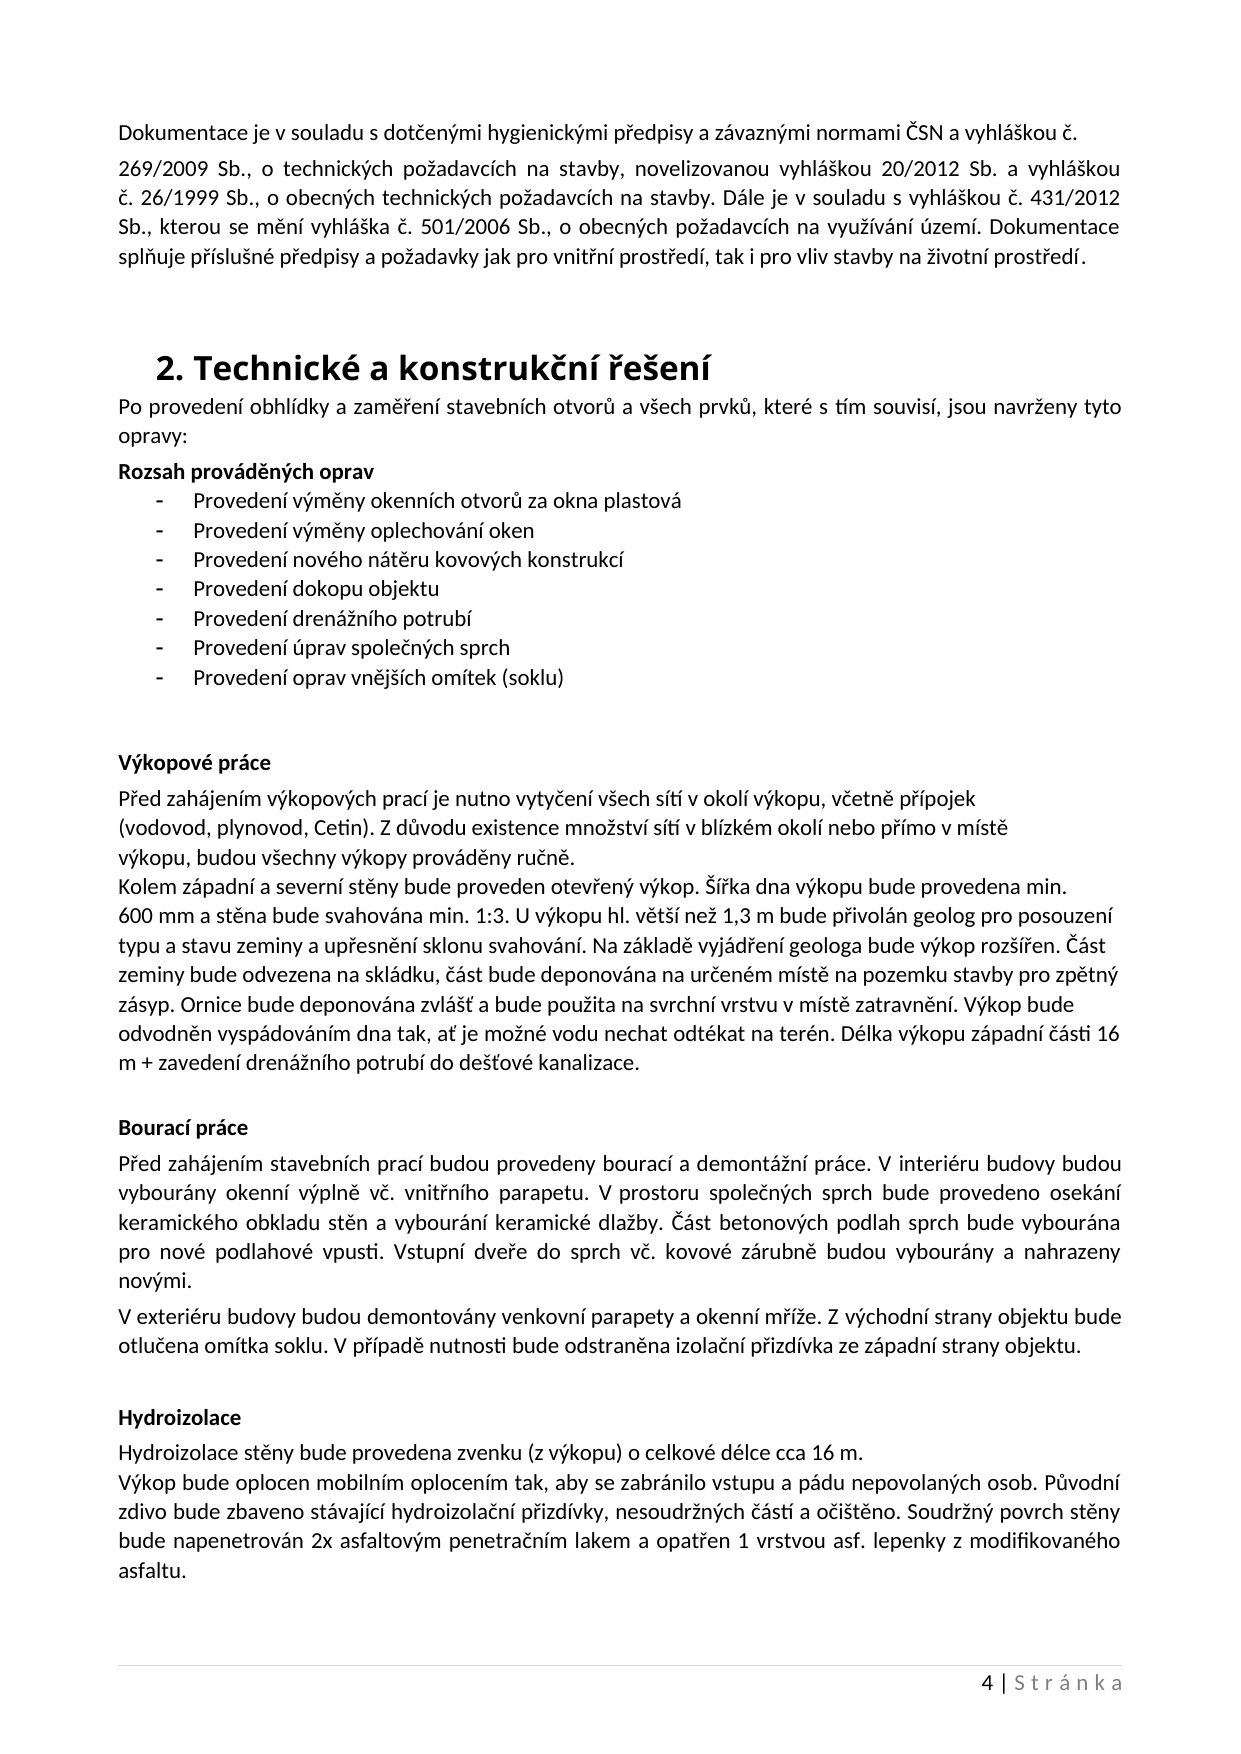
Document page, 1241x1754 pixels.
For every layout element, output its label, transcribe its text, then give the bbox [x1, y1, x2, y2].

subtitle Technické a konstrukční řešení [156, 344, 1122, 390]
text 269/2009 Sb., o technických požadavcích na stavby, novelizovanou vyhláškou 20/2012 Sb. a vyhláškou č. 26/1999 Sb., o obecných technických požadavcích na stavby. Dále je v souladu s vyhláškou č. 431/2012 Sb., kterou se mění vyhláška č. 501/2006 Sb., o obecných požadavcích na využívání území. Dokumentace splňuje příslušné předpisy a požadavky jak pro vnitřní prostředí, tak i pro vliv stavby na životní prostředí. [118, 154, 1122, 270]
list Provedení nového nátěru kovových konstrukcí [156, 545, 1122, 573]
text zásyp. Ornice bude deponována zvlášť a bude použita na svrchní vrstvu v místě zatravnění. Výkop bude [118, 990, 1122, 1018]
text Hydroizolace [118, 1403, 1122, 1431]
text (vodovod, plynovod, Cetin). Z důvodu existence množství sítí v blízkém okolí nebo přímo v místě [118, 813, 1122, 841]
text Před zahájením výkopových prací je nutno vytyčení všech sítí v okolí výkopu, včetně přípojek [118, 784, 1122, 812]
text V exteriéru budovy budou demontovány venkovní parapety a okenní mříže. Z východní strany objektu bude otlučena omítka soklu. V případě nutnosti bude odstraněna izolační přizdívka ze západní strany objektu. [118, 1302, 1122, 1359]
list Provedení úprav společných sprch [156, 633, 1122, 661]
text 600 mm a stěna bude svahována min. 1:3. U výkopu hl. větší než 1,3 m bude přivolán geolog pro posouzení [118, 902, 1122, 929]
text Kolem západní a severní stěny bude proveden otevřený výkop. Šířka dna výkopu bude provedena min. [118, 872, 1122, 900]
list Rozsah prováděných oprav [118, 457, 1122, 485]
list Provedení výměny oplechování oken [156, 516, 1122, 544]
text výkopu, budou všechny výkopy prováděny ručně. [118, 843, 1122, 871]
text Bourací práce [118, 1113, 1122, 1141]
list Provedení výměny okenních otvorů za okna plastová [156, 486, 1122, 514]
text Dokumentace je v souladu s dotčenými hygienickými předpisy a závaznými normami ČSN a vyhláškou č. [118, 118, 1122, 146]
text Po provedení obhlídky a zaměření stavebních otvorů a všech prvků, které s tím souvisí, jsou navrženy tyto opravy: [118, 392, 1122, 449]
text Výkopové práce [118, 748, 1122, 776]
list Provedení dokopu objektu [156, 574, 1122, 602]
text typu a stavu zeminy a upřesnění sklonu svahování. Na základě vyjádření geologa bude výkop rozšířen. Část [118, 931, 1122, 959]
text Hydroizolace stěny bude provedena zvenku (z výkopu) o celkové délce cca 16 m. [118, 1438, 1122, 1466]
text Výkop bude oplocen mobilním oplocením tak, aby se zabránilo vstupu a pádu nepovolaných osob. Původní zdivo bude zbaveno stávající hydroizolační přizdívky, nesoudržných částí a očištěno. Soudržný povrch stěny bude napenetrován 2x asfaltovým penetračním lakem a opatřen 1 vrstvou asf. lepenky z modifikovaného asfaltu. [118, 1468, 1122, 1584]
text odvodněn vyspádováním dna tak, ať je možné vodu nechat odtékat na terén. Délka výkopu západní části 16 m + zavedení drenážního potrubí do dešťové kanalizace. [118, 1019, 1122, 1076]
list Provedení oprav vnějších omítek (soklu) [156, 663, 1122, 691]
list Provedení drenážního potrubí [156, 604, 1122, 632]
text Před zahájením stavebních prací budou provedeny bourací a demontážní práce. V interiéru budovy budou vybourány okenní výplně vč. vnitřního parapetu. V prostoru společných sprch bude provedeno osekání keramického obkladu stěn a vybourání keramické dlažby. Část betonových podlah sprch bude vybourána pro nové podlahové vpusti. Vstupní dveře do sprch vč. kovové zárubně budou vybourány a nahrazeny novými. [118, 1149, 1122, 1294]
text zeminy bude odvezena na skládku, část bude deponována na určeném místě na pozemku stavby pro zpětný [118, 960, 1122, 988]
